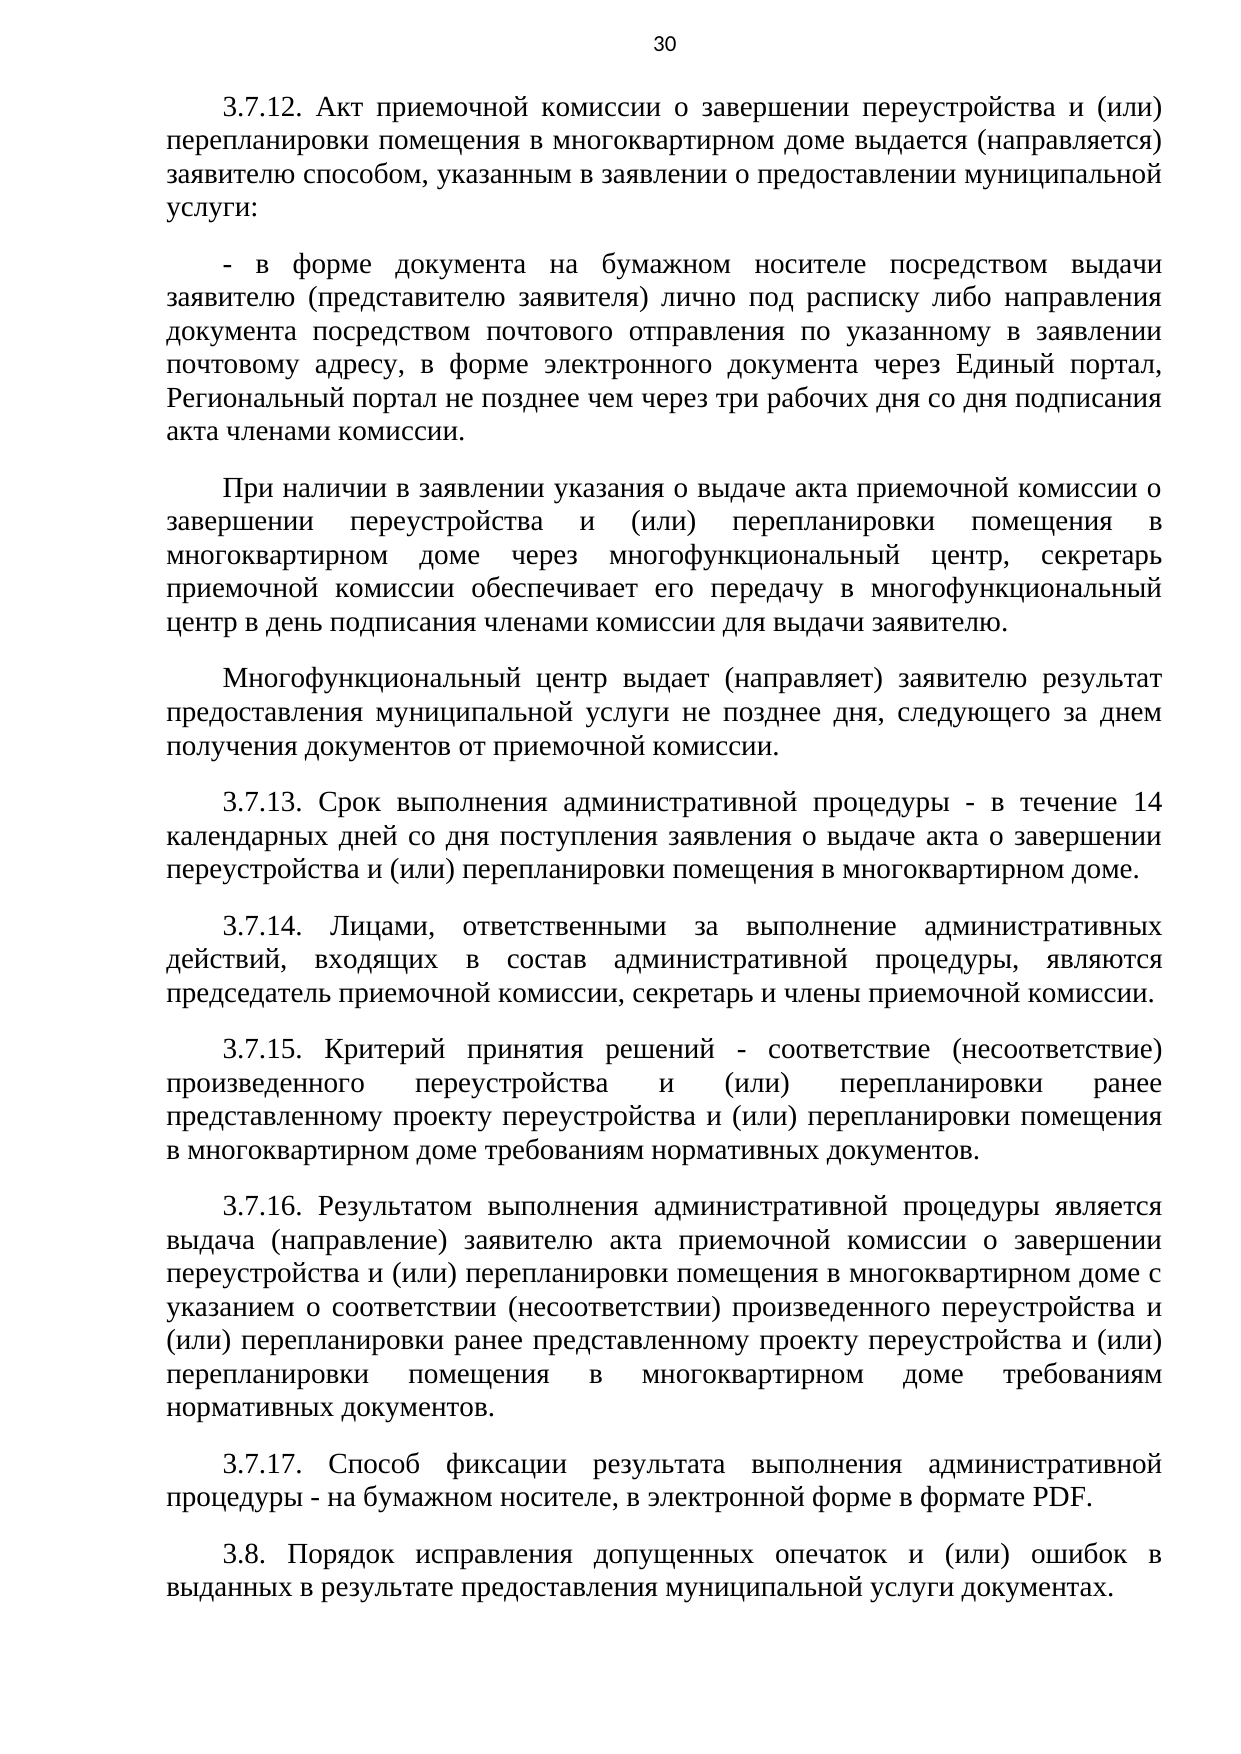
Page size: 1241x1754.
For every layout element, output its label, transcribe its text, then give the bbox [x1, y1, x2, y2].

text Многофункциональный центр выдает (направляет) заявителю результат предоставления муниципальной услуги не позднее дня, следующего за днем получения документов от приемочной комиссии. [166, 661, 1163, 761]
text 3.7.15. Критерий принятия решений - соответствие (несоответствие) произведенного переустройства и (или) перепланировки ранее представленному проекту переустройства и (или) перепланировки помещения в многоквартирном доме требованиям нормативных документов. [166, 1031, 1163, 1165]
text 3.8. Порядок исправления допущенных опечаток и (или) ошибок в выданных в результате предоставления муниципальной услуги документах. [166, 1536, 1163, 1603]
text 3.7.17. Способ фиксации результата выполнения административной процедуры - на бумажном носителе, в электронной форме в формате PDF. [166, 1446, 1163, 1513]
text 3.7.12. Акт приемочной комиссии о завершении переустройства и (или) перепланировки помещения в многоквартирном доме выдается (направляется) заявителю способом, указанным в заявлении о предоставлении муниципальной услуги: [166, 89, 1163, 223]
text При наличии в заявлении указания о выдаче акта приемочной комиссии о завершении переустройства и (или) перепланировки помещения в многоквартирном доме через многофункциональный центр, секретарь приемочной комиссии обеспечивает его передачу в многофункциональный центр в день подписания членами комиссии для выдачи заявителю. [166, 470, 1163, 638]
text 3.7.14. Лицами, ответственными за выполнение административных действий, входящих в состав административной процедуры, являются председатель приемочной комиссии, секретарь и члены приемочной комиссии. [166, 908, 1163, 1008]
text - в форме документа на бумажном носителе посредством выдачи заявителю (представителю заявителя) лично под расписку либо направления документа посредством почтового отправления по указанному в заявлении почтовому адресу, в форме электронного документа через Единый портал, Региональный портал не позднее чем через три рабочих дня со дня подписания акта членами комиссии. [166, 246, 1163, 447]
text 3.7.16. Результатом выполнения административной процедуры является выдача (направление) заявителю акта приемочной комиссии о завершении переустройства и (или) перепланировки помещения в многоквартирном доме с указанием о соответствии (несоответствии) произведенного переустройства и (или) перепланировки ранее представленному проекту переустройства и (или) перепланировки помещения в многоквартирном доме требованиям нормативных документов. [166, 1188, 1163, 1423]
text 3.7.13. Срок выполнения административной процедуры - в течение 14 календарных дней со дня поступления заявления о выдаче акта о завершении переустройства и (или) перепланировки помещения в многоквартирном доме. [166, 784, 1163, 885]
